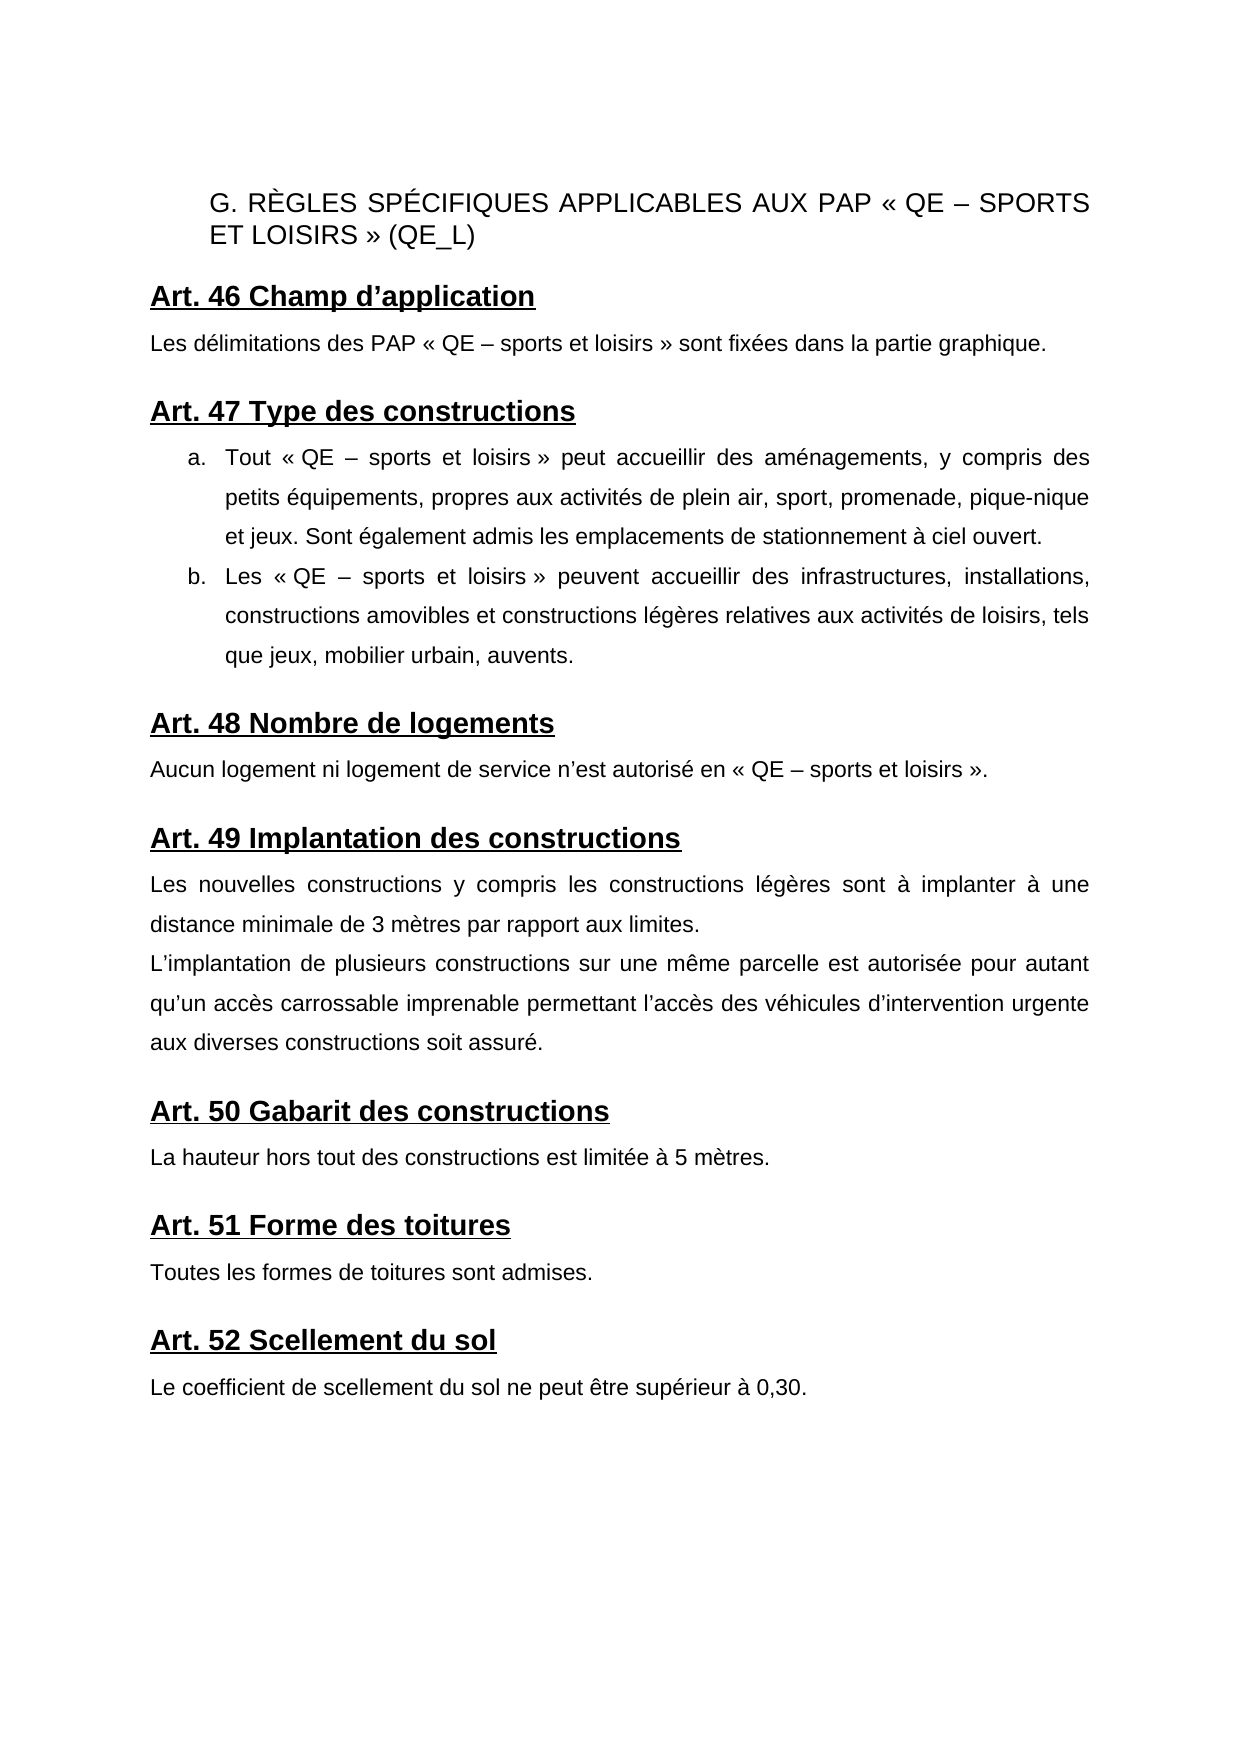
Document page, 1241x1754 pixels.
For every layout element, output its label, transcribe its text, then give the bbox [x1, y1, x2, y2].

text Toutes les formes de toitures sont admises. [150, 1259, 1090, 1285]
text Le coefficient de scellement du sol ne peut être supérieur à 0,30. [150, 1373, 1090, 1400]
subtitle Art. 50 Gabarit des constructions [150, 1094, 1090, 1127]
text L’implantation de plusieurs constructions sur une même parcelle est autorisée pour autant qu’un accès carrossable imprenable permettant l’accès des véhicules d’intervention urgente aux diverses constructions soit assuré. [150, 950, 1090, 1056]
list Tout « QE – sports et loisirs » peut accueillir des aménagements, y compris des petits équipements, propres aux activités de plein air, sport, promenade, pique-nique et jeux. Sont également admis les emplacements de stationnement à ciel ouvert. [187, 444, 1090, 549]
subtitle Art. 52 Scellement du sol [150, 1323, 1090, 1357]
text Les délimitations des PAP « QE – sports et loisirs » sont fixées dans la partie graphique. [150, 329, 1090, 356]
subtitle Art. 48 Nombre de logements [150, 706, 1090, 740]
text Les nouvelles constructions y compris les constructions légères sont à implanter à une distance minimale de 3 mètres par rapport aux limites. [150, 871, 1090, 937]
text La hauteur hors tout des constructions est limitée à 5 mètres. [150, 1144, 1090, 1170]
text Aucun logement ni logement de service n’est autorisé en « QE – sports et loisirs ». [150, 756, 1090, 783]
subtitle Art. 47 Type des constructions [150, 394, 1090, 427]
subtitle Art. 51 Forme des toitures [150, 1208, 1090, 1242]
list Les « QE – sports et loisirs » peuvent accueillir des infrastructures, installations, constructions amovibles et constructions légères relatives aux activités de loisirs, tels que jeux, mobilier urbain, auvents. [187, 563, 1090, 668]
subtitle Art. 46 Champ d’application [150, 279, 1090, 313]
title G. Règles spécifiques applicables aux PAP « QE – Sports et Loisirs » (QE_L) [209, 187, 1090, 250]
subtitle Art. 49 Implantation des constructions [150, 821, 1090, 854]
